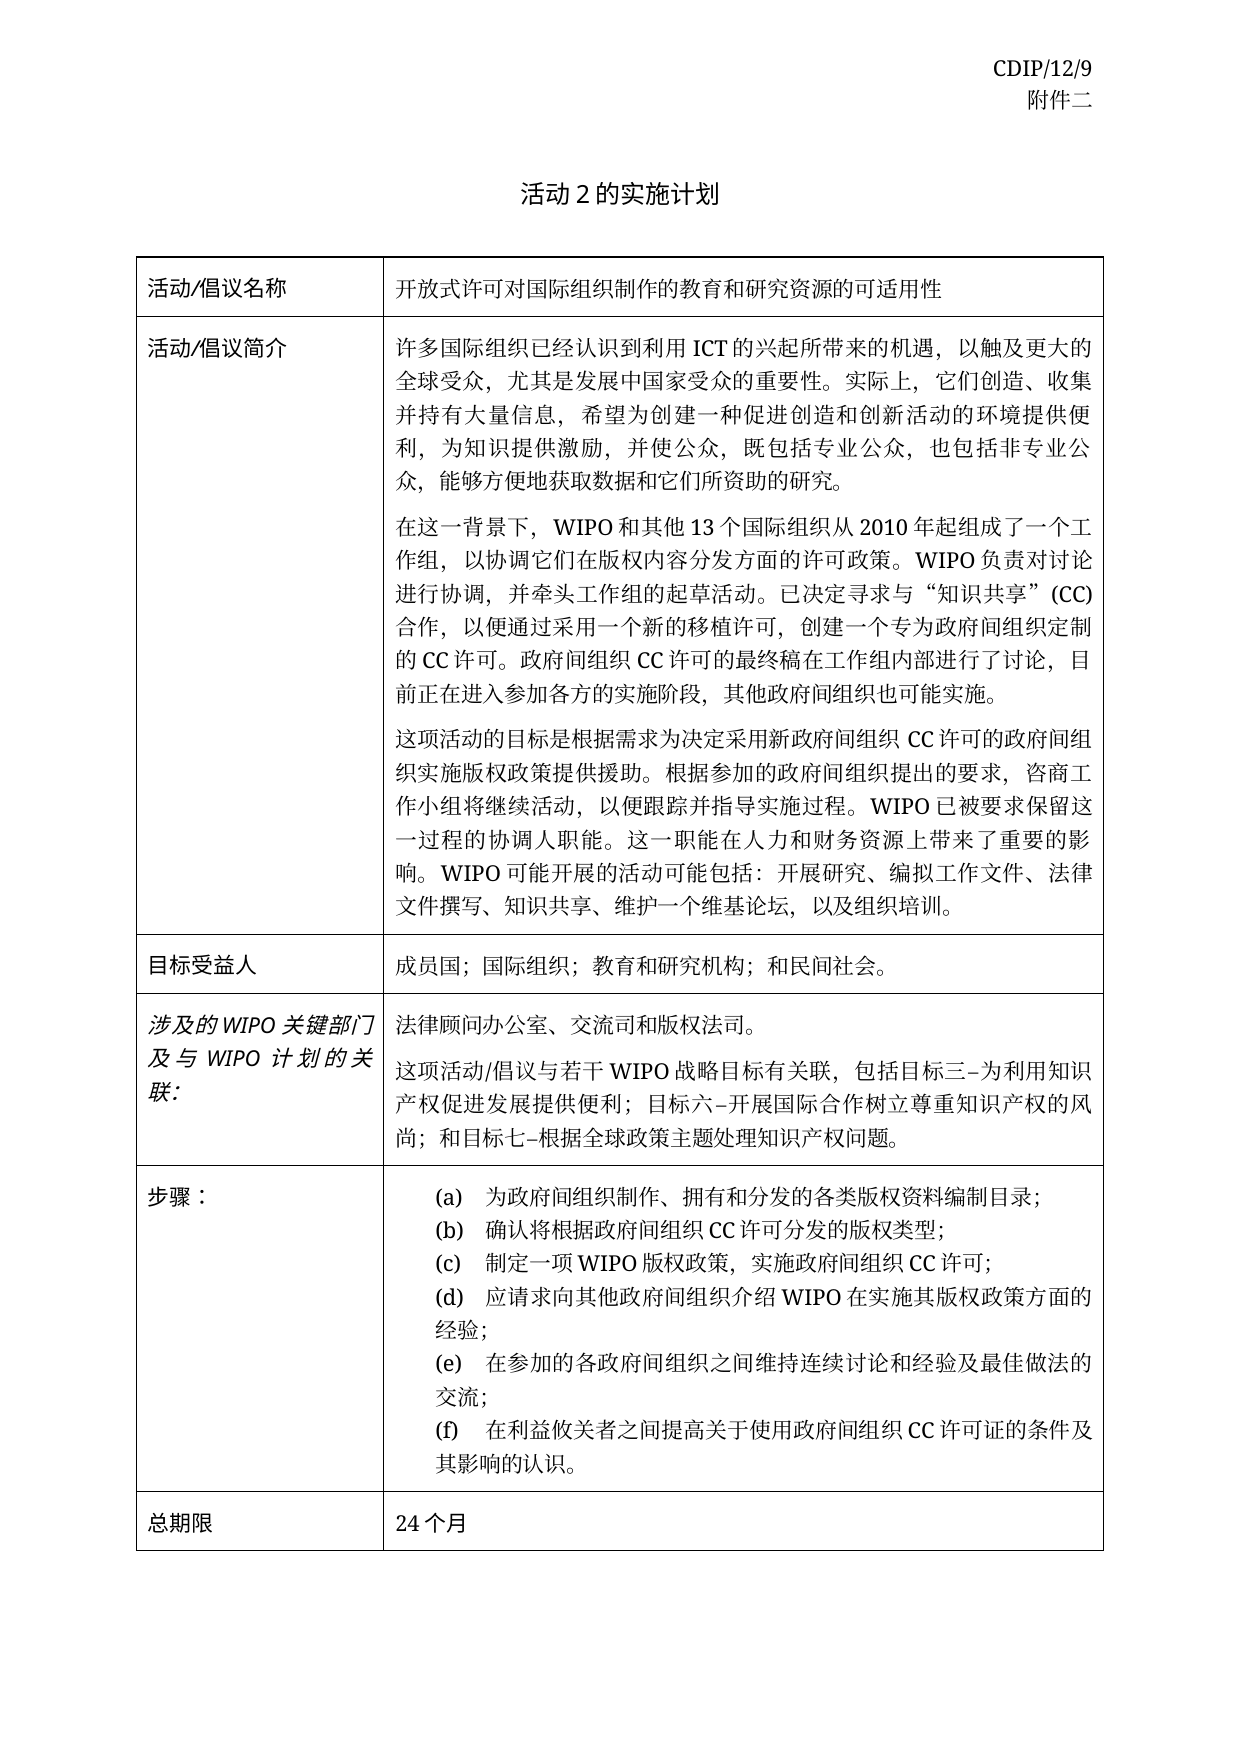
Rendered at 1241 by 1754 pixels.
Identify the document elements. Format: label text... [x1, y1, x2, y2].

table_cell 涉及的WIPO关键部门及与WIPO计划的关联： [137, 994, 383, 1165]
table_header 开放式许可对国际组织制作的教育和研究资源的可适用性 [384, 258, 1103, 316]
table_cell 法律顾问办公室、交流司和版权法司。 这项活动/倡议与若干WIPO战略目标有关联，包括目标三–为利用知识产权促进发展提供便利；目标六–开展国际合作树立尊重知识产权的风尚；和目标七–根据全球政策主题处理知识产权问题。 [384, 994, 1103, 1165]
table_cell 目标受益人 [137, 935, 383, 993]
table_cell 24个月 [384, 1492, 1103, 1550]
table_cell 许多国际组织已经认识到利用ICT的兴起所带来的机遇，以触及更大的全球受众，尤其是发展中国家受众的重要性。实际上，它们创造、收集并持有大量信息，希望为创建一种促进创造和创新活动的环境提供便利，为知识提供激励，并使公众，既包括专业公众，也包括非专业公众，能够方便地获取数据和它们所资助的研究。 在这一背景下，WIPO和其他13个国际组织从2010年起组成了一个工作组，以协调它们在版权内容分发方面的许可政策。WIPO负责对讨论进行协调，并牵头工作组的起草活动。已决定寻求与“知识共享”(CC)合作，以便通过采用一个新的移植许可，创建一个专为政府间组织定制的CC许可。政府间组织CC许可的最终稿在工作组内部进行了讨论，目前正在进入参加各方的实施阶段，其他政府间组织也可能实施。 这项活动的目标是根据需求为决定采用新政府间组织CC许可的政府间组织实施版权政策提供援助。根据参加的政府间组织提出的要求，咨商工作小组将继续活动，以便跟踪并指导实施过程。WIPO已被要求保留这一过程的协调人职能。这一职能在人力和财务资源上带来了重要的影响。WIPO可能开展的活动可能包括：开展研究、编拟工作文件、法律文件撰写、知识共享、维护一个维基论坛，以及组织培训。 [384, 317, 1103, 933]
table_cell 为政府间组织制作、拥有和分发的各类版权资料编制目录； 确认将根据政府间组织CC许可分发的版权类型； 制定一项WIPO版权政策，实施政府间组织CC许可； 应请求向其他政府间组织介绍WIPO在实施其版权政策方面的经验； 在参加的各政府间组织之间维持连续讨论和经验及最佳做法的交流； 在利益攸关者之间提高关于使用政府间组织CC许可证的条件及其影响的认识。 [384, 1166, 1103, 1491]
table_cell 总期限 [137, 1492, 383, 1550]
table_cell 步骤： [137, 1166, 383, 1491]
table_cell 成员国；国际组织；教育和研究机构；和民间社会。 [384, 935, 1103, 993]
table_header 活动/倡议名称 [137, 258, 383, 316]
table_cell 活动/倡议简介 [137, 317, 383, 933]
text 活动2的实施计划 [148, 177, 1092, 211]
